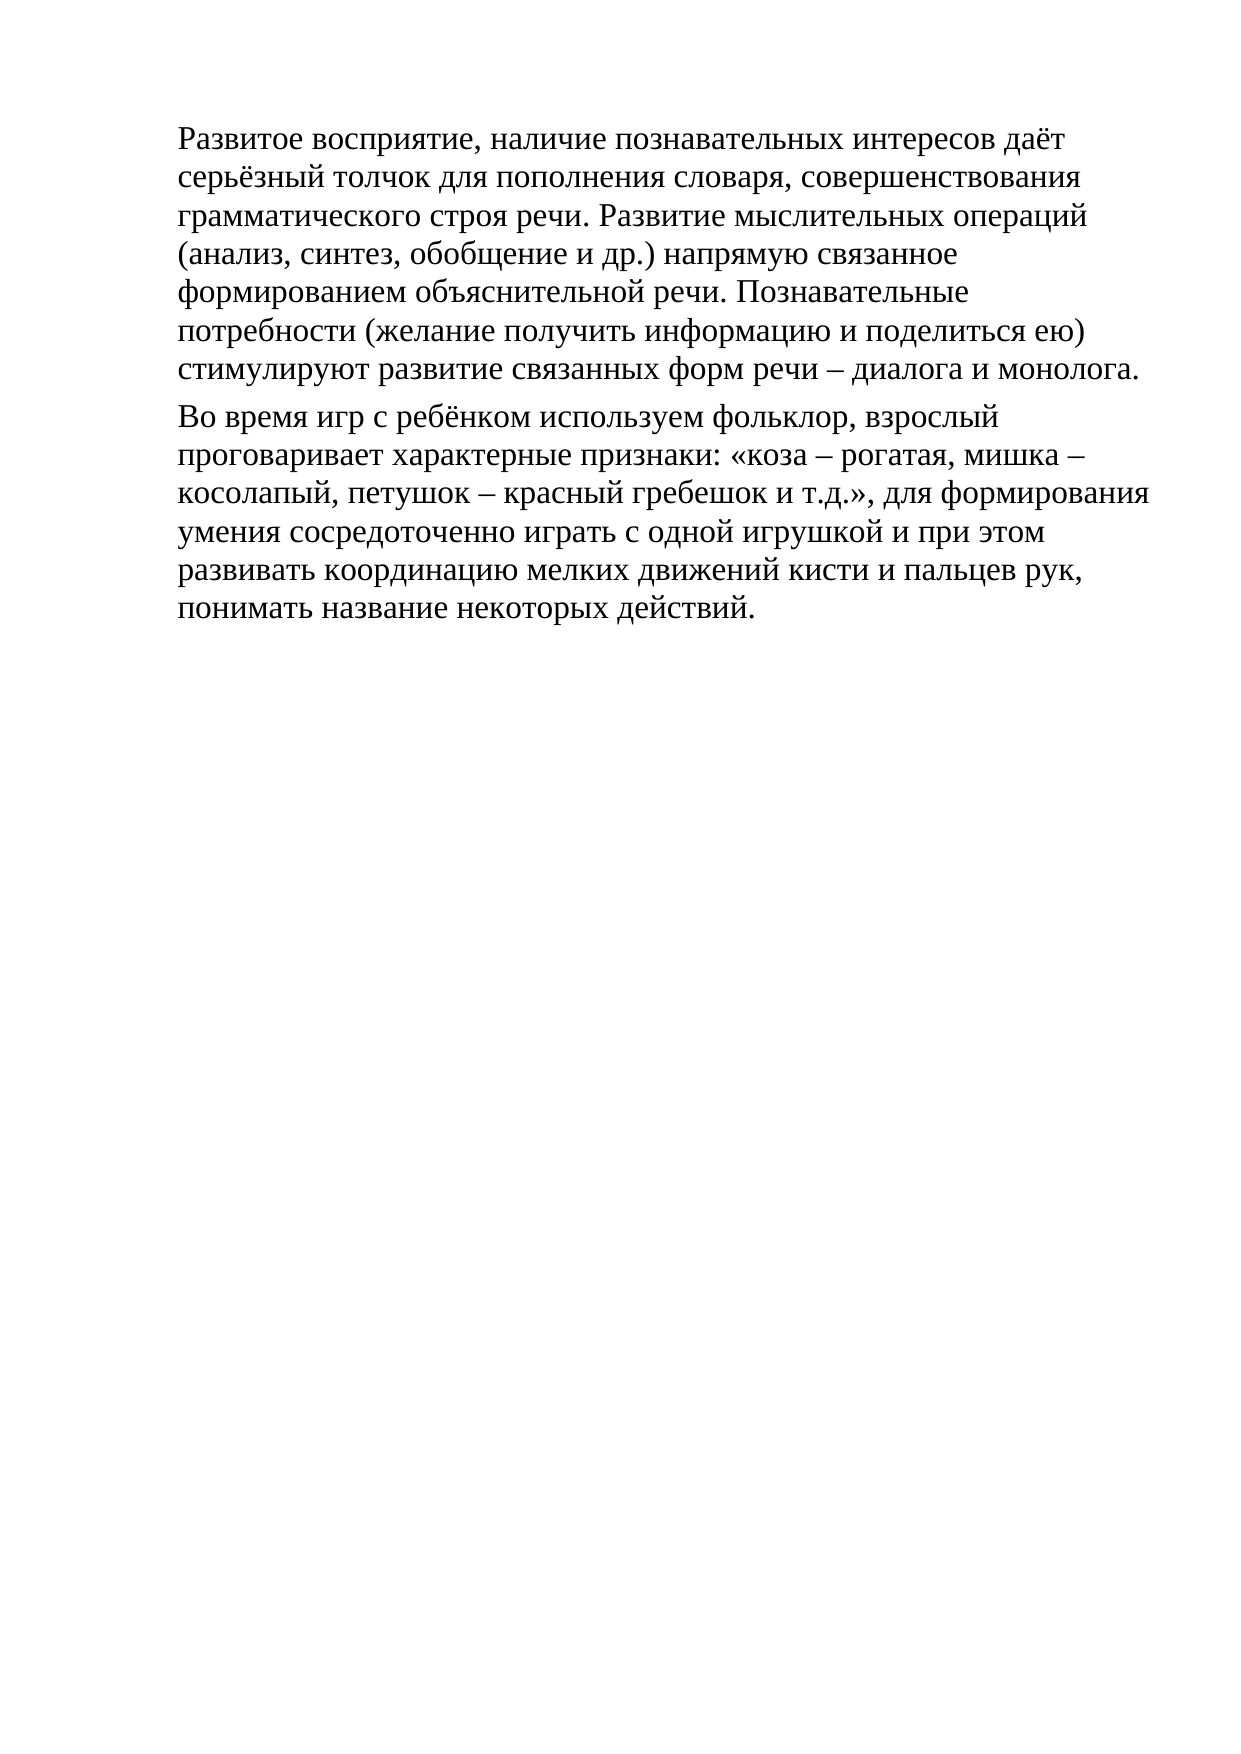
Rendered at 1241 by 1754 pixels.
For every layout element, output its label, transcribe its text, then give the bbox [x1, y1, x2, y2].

text Во время игр с ребёнком используем фольклор, взрослый проговаривает характерные признаки: «коза – рогатая, мишка – косолапый, петушок – красный гребешок и т.д.», для формирования умения сосредоточенно играть с одной игрушкой и при этом развивать координацию мелких движений кисти и пальцев рук, понимать название некоторых действий. [177, 396, 1152, 626]
text Развитое восприятие, наличие познавательных интересов даёт серьёзный толчок для пополнения словаря, совершенствования грамматического строя речи. Развитие мыслительных операций (анализ, синтез, обобщение и др.) напрямую связанное формированием объяснительной речи. Познавательные потребности (желание получить информацию и поделиться ею) стимулируют развитие связанных форм речи – диалога и монолога. [177, 118, 1152, 386]
